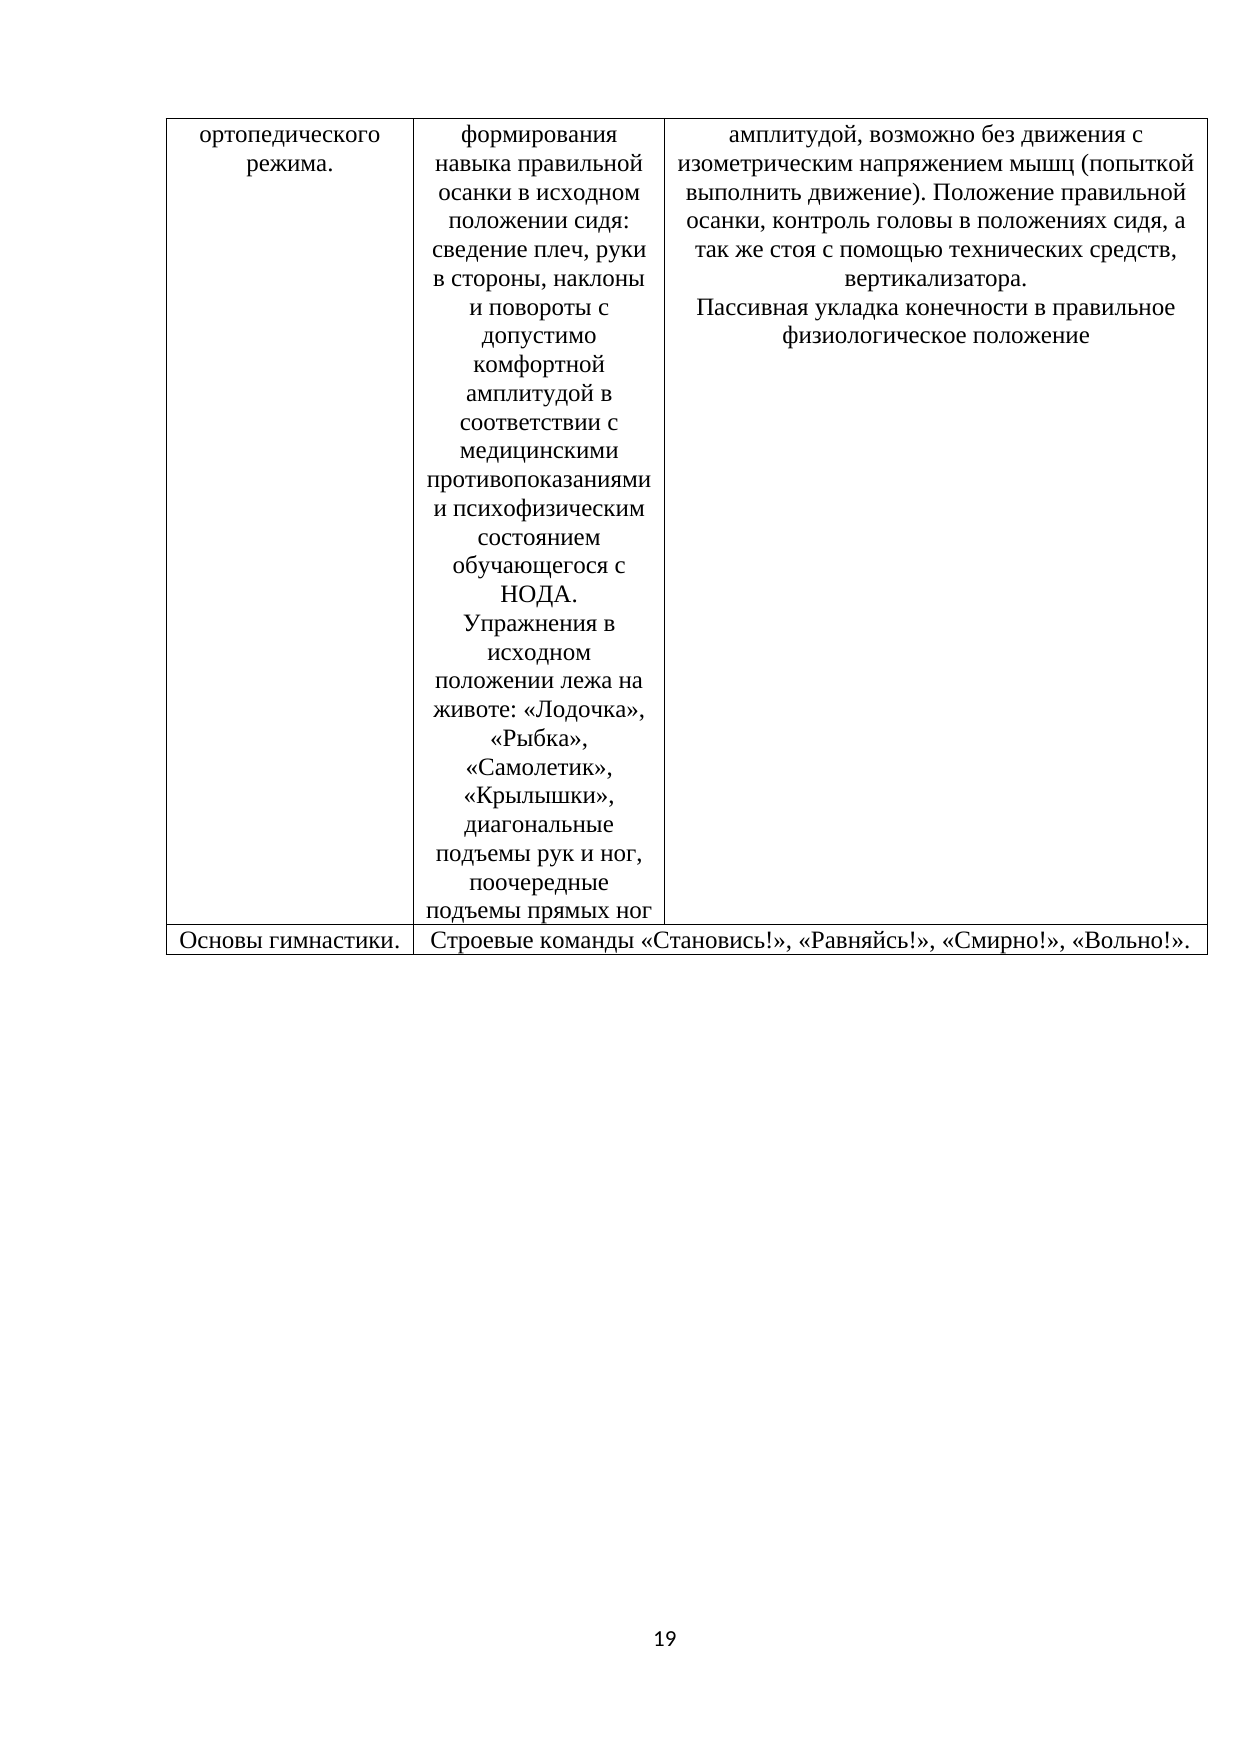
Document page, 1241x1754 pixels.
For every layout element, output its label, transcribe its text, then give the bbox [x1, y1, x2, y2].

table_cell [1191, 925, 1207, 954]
table_cell Основы гимнастики. Основные виды движений. Основы организующих команд. [167, 925, 413, 954]
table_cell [665, 119, 1207, 924]
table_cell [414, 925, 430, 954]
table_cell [167, 119, 413, 924]
